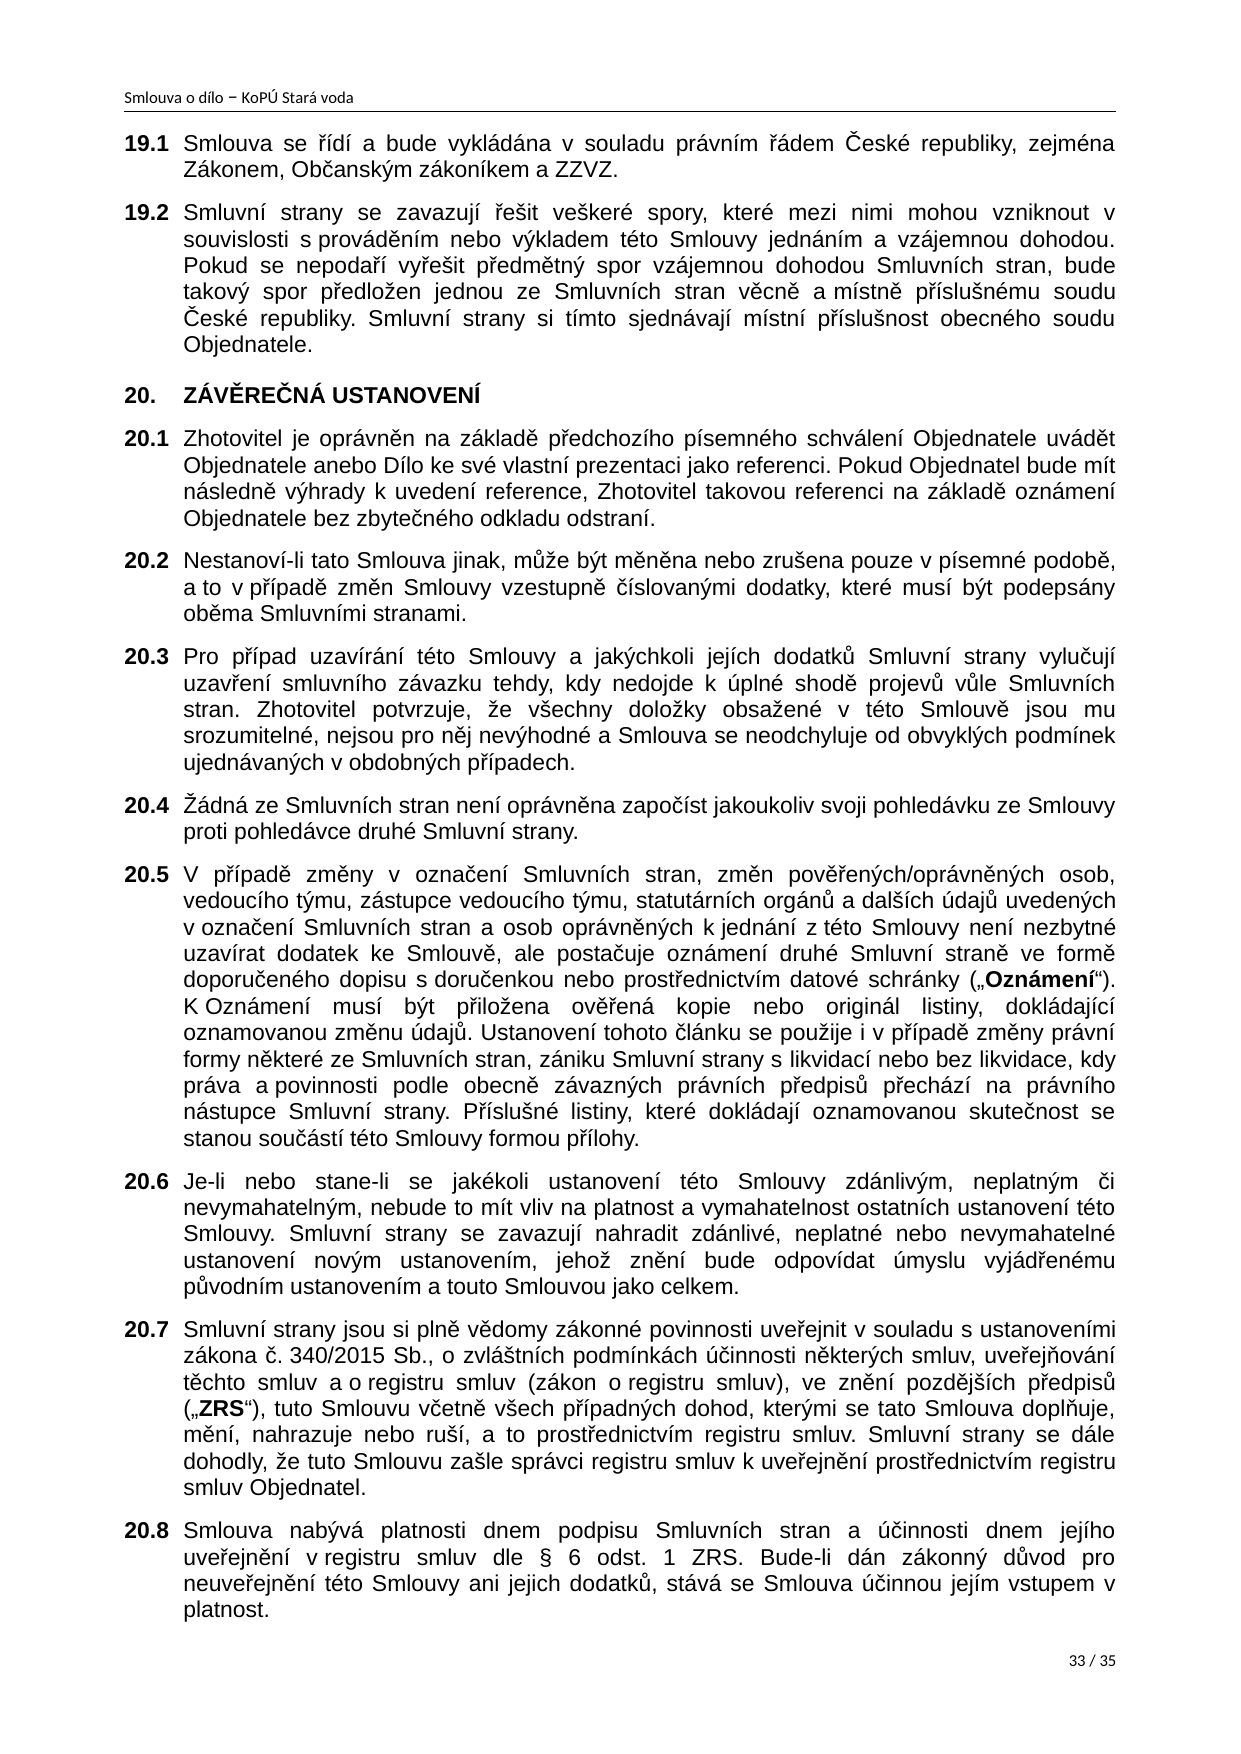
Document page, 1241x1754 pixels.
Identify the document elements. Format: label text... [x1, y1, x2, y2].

text Nestanoví-li tato Smlouva jinak, může být měněna nebo zrušena pouze v písemné podobě, a to v případě změn Smlouvy vzestupně číslovanými dodatky, které musí být podepsány oběma Smluvními stranami. [124, 547, 1116, 627]
text Je-li nebo stane-li se jakékoli ustanovení této Smlouvy zdánlivým, neplatným či nevymahatelným, nebude to mít vliv na platnost a vymahatelnost ostatních ustanovení této Smlouvy. Smluvní strany se zavazují nahradit zdánlivé, neplatné nebo nevymahatelné ustanovení novým ustanovením, jehož znění bude odpovídat úmyslu vyjádřenému původním ustanovením a touto Smlouvou jako celkem. [124, 1168, 1116, 1299]
text Smluvní strany se zavazují řešit veškeré spory, které mezi nimi mohou vzniknout v souvislosti s prováděním nebo výkladem této Smlouvy jednáním a vzájemnou dohodou. Pokud se nepodaří vyřešit předmětný spor vzájemnou dohodou Smluvních stran, bude takový spor předložen jednou ze Smluvních stran věcně a místně příslušnému soudu České republiky. Smluvní strany si tímto sjednávají místní příslušnost obecného soudu Objednatele. [124, 199, 1116, 357]
text Smlouva se řídí a bude vykládána v souladu právním řádem České republiky, zejména Zákonem, Občanským zákoníkem a ZZVZ. [124, 130, 1116, 183]
text Pro případ uzavírání této Smlouvy a jakýchkoli jejích dodatků Smluvní strany vylučují uzavření smluvního závazku tehdy, kdy nedojde k úplné shodě projevů vůle Smluvních stran. Zhotovitel potvrzuje, že všechny doložky obsažené v této Smlouvě jsou mu srozumitelné, nejsou pro něj nevýhodné a Smlouva se neodchyluje od obvyklých podmínek ujednávaných v obdobných případech. [124, 643, 1116, 775]
text Smlouva nabývá platnosti dnem podpisu Smluvních stran a účinnosti dnem jejího uveřejnění v registru smluv dle § 6 odst. 1 ZRS. Bude-li dán zákonný důvod pro neuveřejnění této Smlouvy ani jejich dodatků, stává se Smlouva účinnou jejím vstupem v platnost. [124, 1517, 1116, 1623]
text V případě změny v označení Smluvních stran, změn pověřených/oprávněných osob, vedoucího týmu, zástupce vedoucího týmu, statutárních orgánů a dalších údajů uvedených v označení Smluvních stran a osob oprávněných k jednání z této Smlouvy není nezbytné uzavírat dodatek ke Smlouvě, ale postačuje oznámení druhé Smluvní straně ve formě doporučeného dopisu s doručenkou nebo prostřednictvím datové schránky („Oznámení“). K Oznámení musí být přiložena ověřená kopie nebo originál listiny, dokládající oznamovanou změnu údajů. Ustanovení tohoto článku se použije i v případě změny právní formy některé ze Smluvních stran, zániku Smluvní strany s likvidací nebo bez likvidace, kdy práva a povinnosti podle obecně závazných právních předpisů přechází na právního nástupce Smluvní strany. Příslušné listiny, které dokládají oznamovanou skutečnost se stanou součástí této Smlouvy formou přílohy. [124, 861, 1116, 1151]
text Závěrečná ustanovení [124, 382, 1116, 409]
text Žádná ze Smluvních stran není oprávněna započíst jakoukoliv svoji pohledávku ze Smlouvy proti pohledávce druhé Smluvní strany. [124, 792, 1116, 844]
text Zhotovitel je oprávněn na základě předchozího písemného schválení Objednatele uvádět Objednatele anebo Dílo ke své vlastní prezentaci jako referenci. Pokud Objednatel bude mít následně výhrady k uvedení reference, Zhotovitel takovou referenci na základě oznámení Objednatele bez zbytečného odkladu odstraní. [124, 425, 1116, 531]
text Smluvní strany jsou si plně vědomy zákonné povinnosti uveřejnit v souladu s ustanoveními zákona č. 340/2015 Sb., o zvláštních podmínkách účinnosti některých smluv, uveřejňování těchto smluv a o registru smluv (zákon o registru smluv), ve znění pozdějších předpisů („ZRS“), tuto Smlouvu včetně všech případných dohod, kterými se tato Smlouva doplňuje, mění, nahrazuje nebo ruší, a to prostřednictvím registru smluv. Smluvní strany se dále dohodly, že tuto Smlouvu zašle správci registru smluv k uveřejnění prostřednictvím registru smluv Objednatel. [124, 1316, 1116, 1501]
